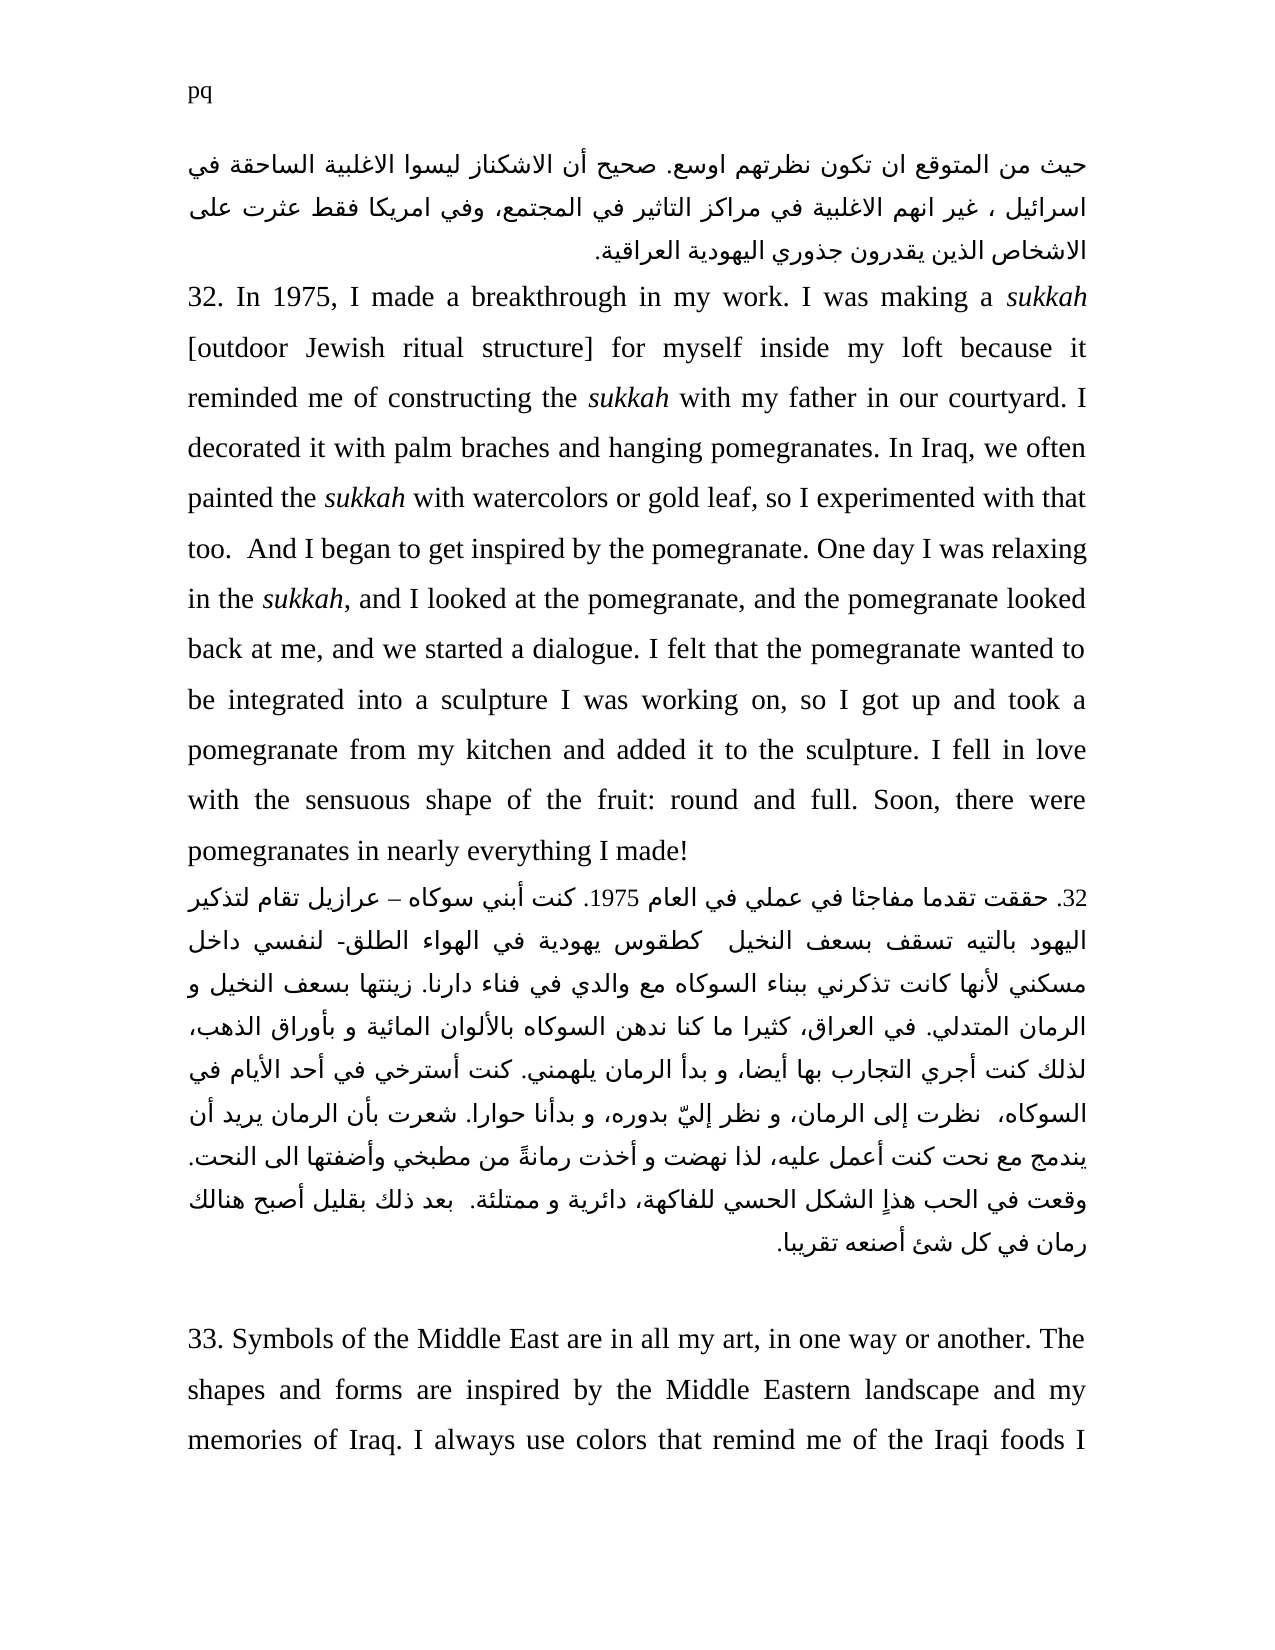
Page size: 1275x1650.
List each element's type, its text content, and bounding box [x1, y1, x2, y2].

text 32. حققت تقدما مفاجئا في عملي في العام 1975. كنت أبني سوكاه – عرازيل تقام لتذكير اليهود بالتيه تسقف بسعف النخيل كطقوس يهودية في الهواء الطلق- لنفسي داخل مسكني لأنها كانت تذكرني ببناء السوكاه مع والدي في فناء دارنا. زينتها بسعف النخيل و الرمان المتدلي. في العراق، كثيرا ما كنا ندهن السوكاه بالألوان المائية و بأوراق الذهب، لذلك كنت أجري التجارب بها أيضا، و بدأ الرمان يلهمني. كنت أسترخي في أحد الأيام في السوكاه، نظرت إلى الرمان، و نظر إليّ بدوره، و بدأنا حوارا. شعرت بأن الرمان يريد أن يندمج مع نحت كنت أعمل عليه، لذا نهضت و أخذت رمانةً من مطبخي وأضفتها الى النحت. وقعت في الحب هذاٍ الشكل الحسي للفاكهة، دائرية و ممتلئة. بعد ذلك بقليل أصبح هنالك رمان في كل شئ أصنعه تقريبا. [187, 883, 1087, 1257]
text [187, 1322, 1087, 1456]
text 32. In 1975, I made a breakthrough in my work. I was making a sukkah [outdoor Jewish ritual structure] for myself inside my loft because it reminded me of constructing the sukkah with my father in our courtyard. I decorated it with palm braches and hanging pomegranates. In Iraq, we often painted the sukkah with watercolors or gold leaf, so I experimented with that too. And I began to get inspired by the pomegranate. One day I was relaxing in the sukkah, and I looked at the pomegranate, and the pomegranate looked back at me, and we started a dialogue. I felt that the pomegranate wanted to be integrated into a sculpture I was working on, so I got up and took a pomegranate from my kitchen and added it to the sculpture. I fell in love with the sensuous shape of the fruit: round and full. Soon, there were pomegranates in nearly everything I made! [187, 279, 1087, 866]
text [187, 150, 1087, 265]
